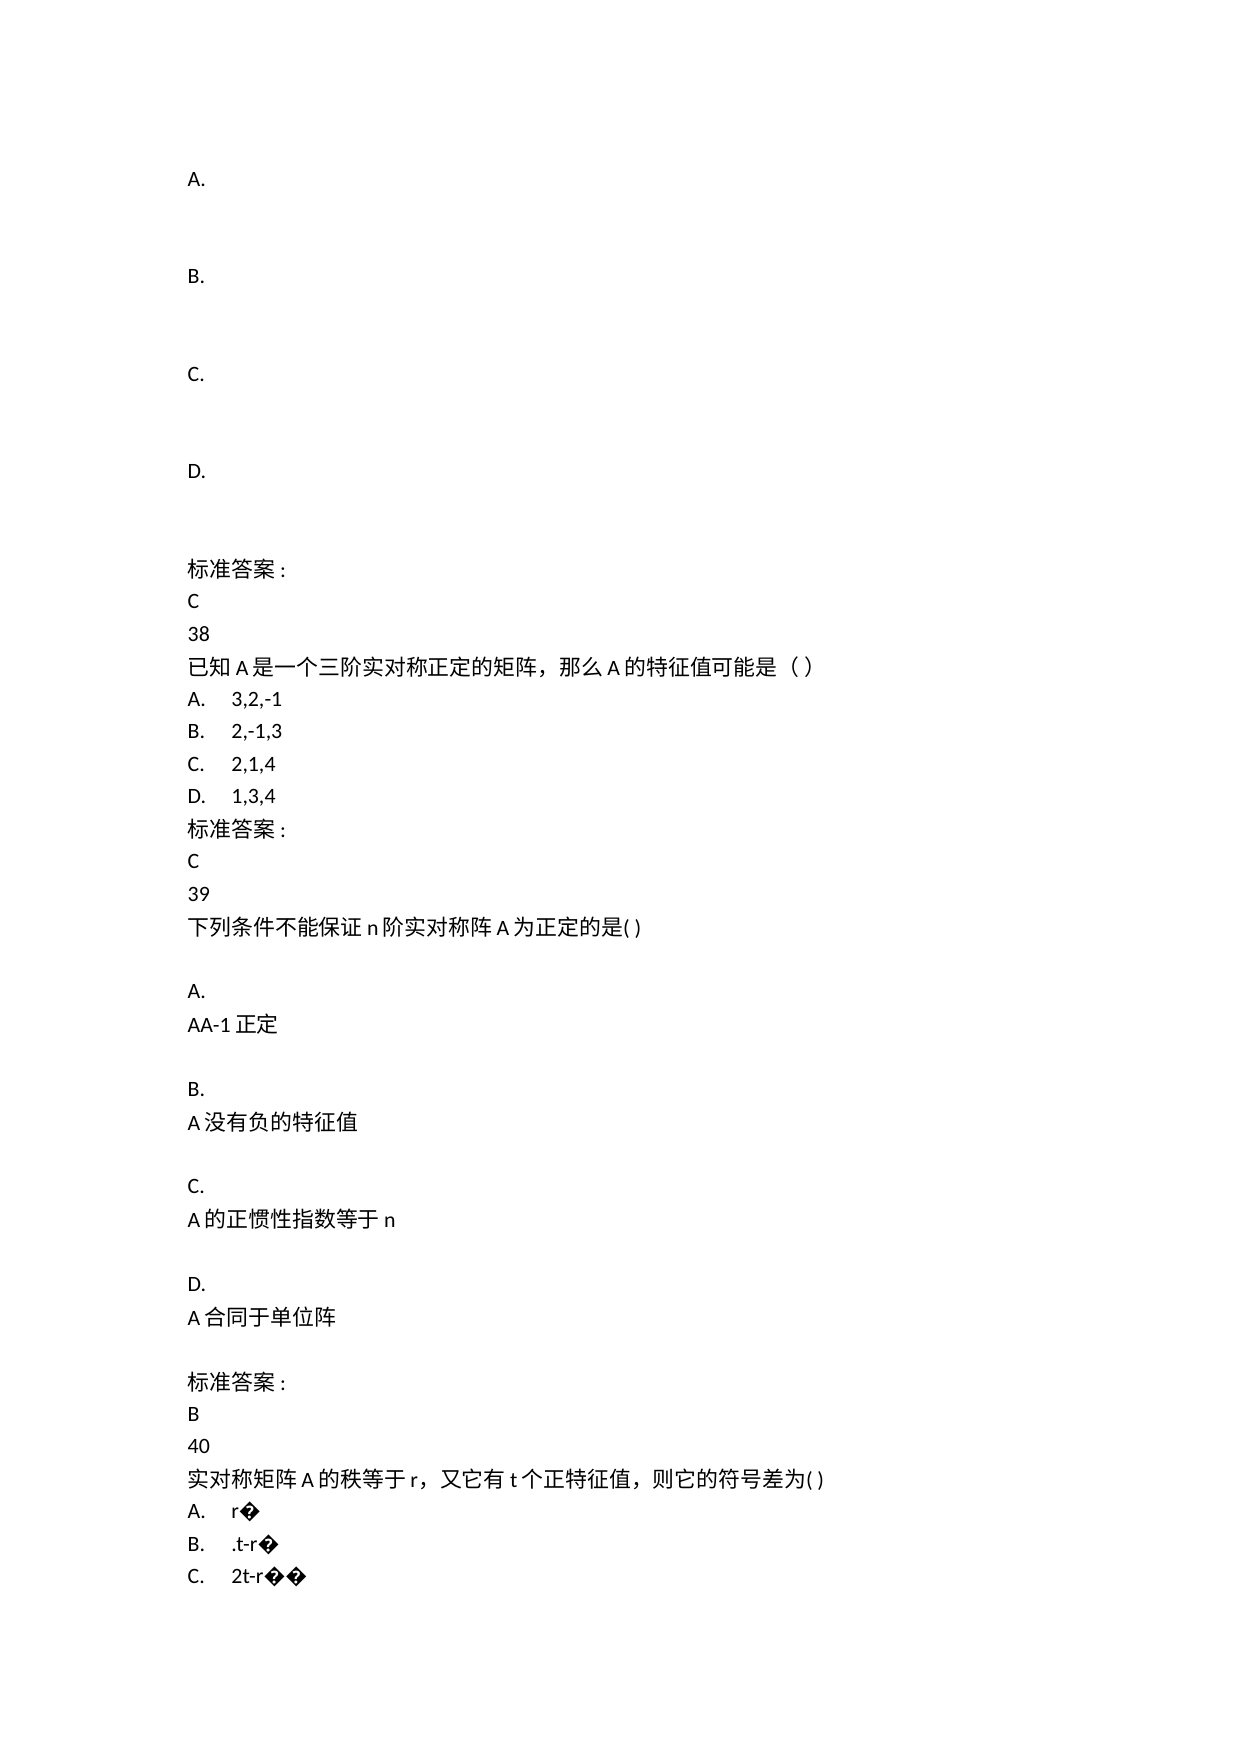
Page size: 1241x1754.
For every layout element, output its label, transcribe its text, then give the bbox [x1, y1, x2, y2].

text 40 [187, 1429, 1053, 1462]
text 标准答案 : [187, 552, 1053, 584]
text B [187, 1397, 1053, 1429]
text B. [187, 1072, 1053, 1104]
text 实对称矩阵A的秩等于r，又它有t个正特征值，则它的符号差为( ) [187, 1462, 1053, 1494]
text A. [187, 162, 1053, 194]
text D. 1,3,4 [187, 779, 1053, 812]
text B. [187, 259, 1053, 292]
text 标准答案 : [187, 1364, 1053, 1397]
text A. r� [187, 1494, 1053, 1527]
text 下列条件不能保证n阶实对称阵A为正定的是( ) [187, 909, 1053, 942]
text C. [187, 1169, 1053, 1202]
text AA-1正定 [187, 1007, 1053, 1039]
text B. 2,-1,3 [187, 714, 1053, 747]
text 标准答案 : [187, 812, 1053, 844]
text A. [187, 974, 1053, 1007]
text C. 2t-r�� [187, 1559, 1053, 1592]
text D. [187, 454, 1053, 487]
text C [187, 844, 1053, 877]
text 已知A是一个三阶实对称正定的矩阵，那么A的特征值可能是（ ） [187, 649, 1053, 682]
text C [187, 584, 1053, 617]
text A. 3,2,-1 [187, 682, 1053, 714]
text A没有负的特征值 [187, 1104, 1053, 1137]
text A的正惯性指数等于n [187, 1202, 1053, 1234]
text C. [187, 357, 1053, 389]
text B. .t-r� [187, 1527, 1053, 1559]
text A合同于单位阵 [187, 1299, 1053, 1332]
text 39 [187, 877, 1053, 909]
text C. 2,1,4 [187, 747, 1053, 779]
text 38 [187, 617, 1053, 649]
text D. [187, 1267, 1053, 1299]
